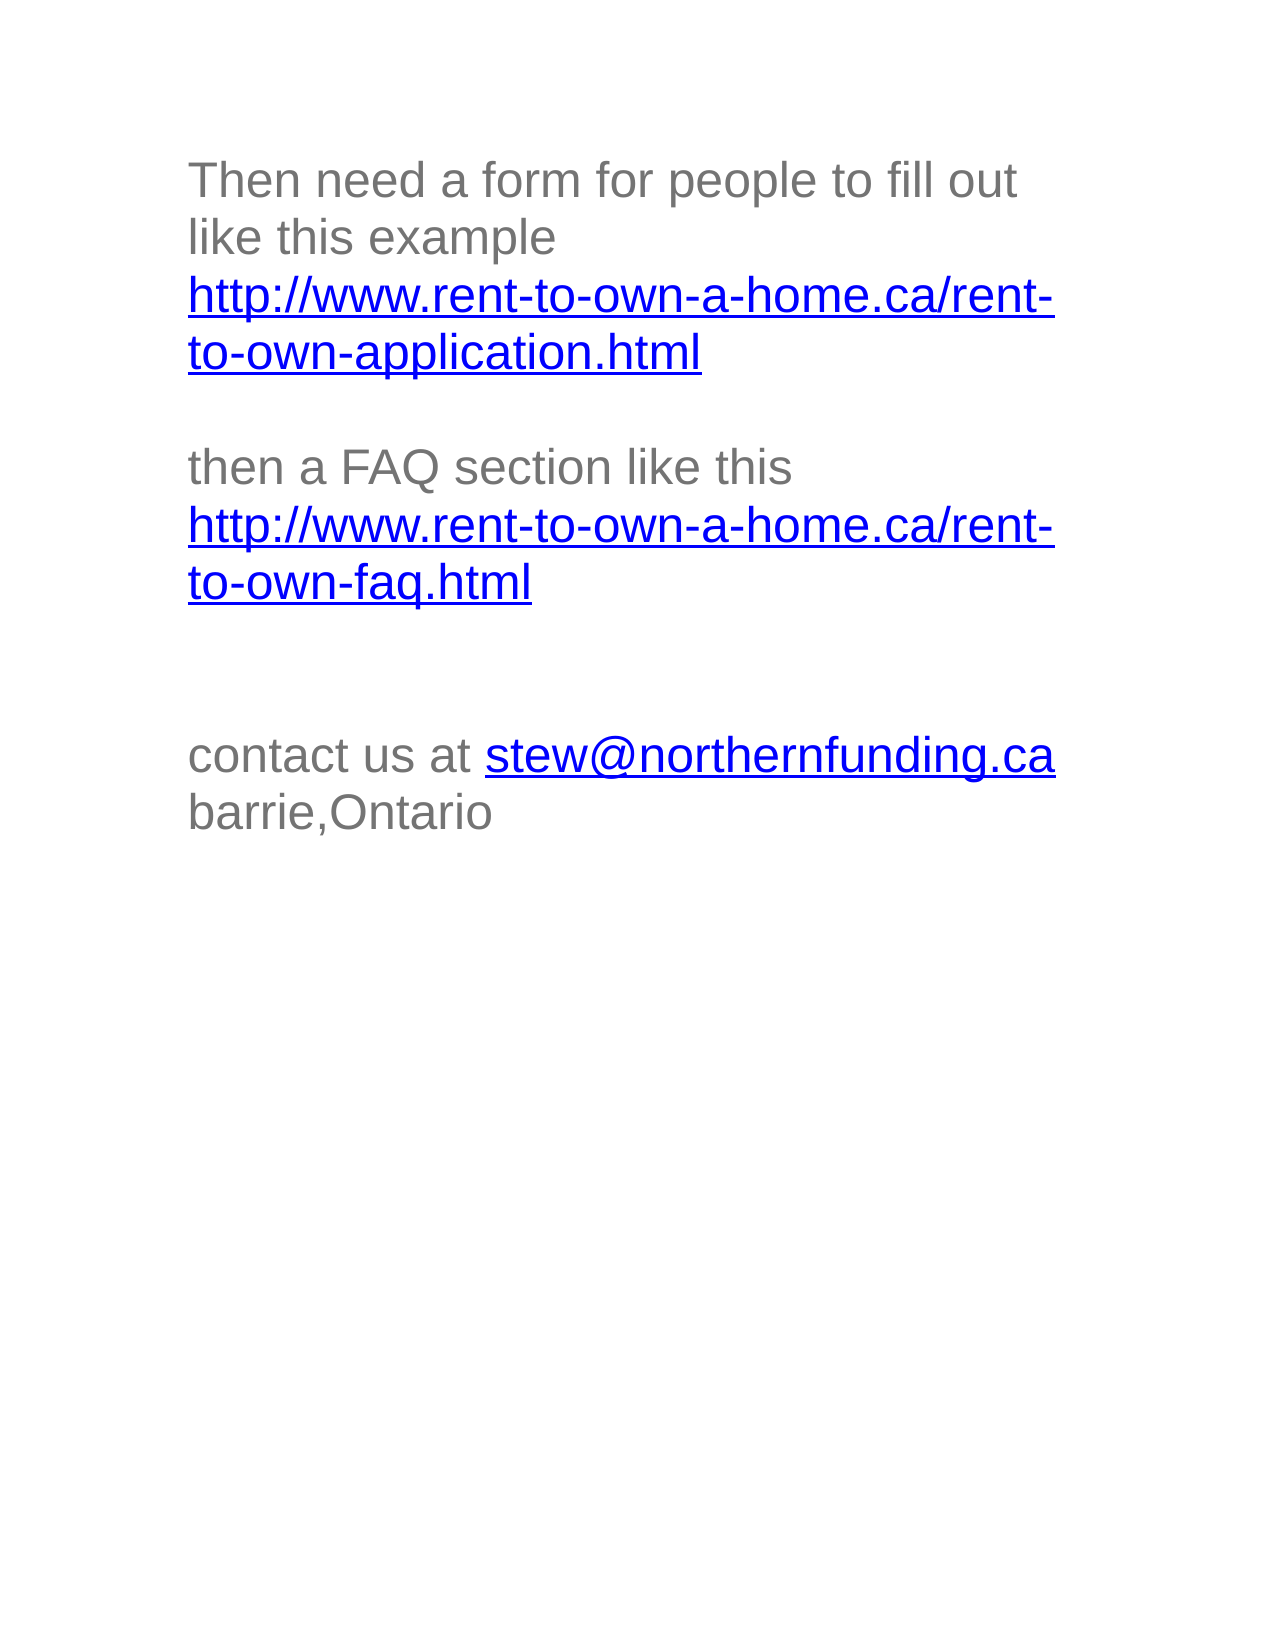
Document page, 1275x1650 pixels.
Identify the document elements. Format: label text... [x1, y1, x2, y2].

text http://www.rent-to-own-a-home.ca/rent-to-own-application.html [187, 265, 1087, 380]
text then a FAQ section like this [187, 437, 1087, 495]
text barrie,Ontario [187, 782, 1087, 840]
text http://www.rent-to-own-a-home.ca/rent-to-own-faq.html [187, 495, 1087, 610]
text Then need a form for people to fill out like this example [187, 150, 1087, 265]
text contact us at stew@northernfunding.ca [187, 725, 1087, 782]
